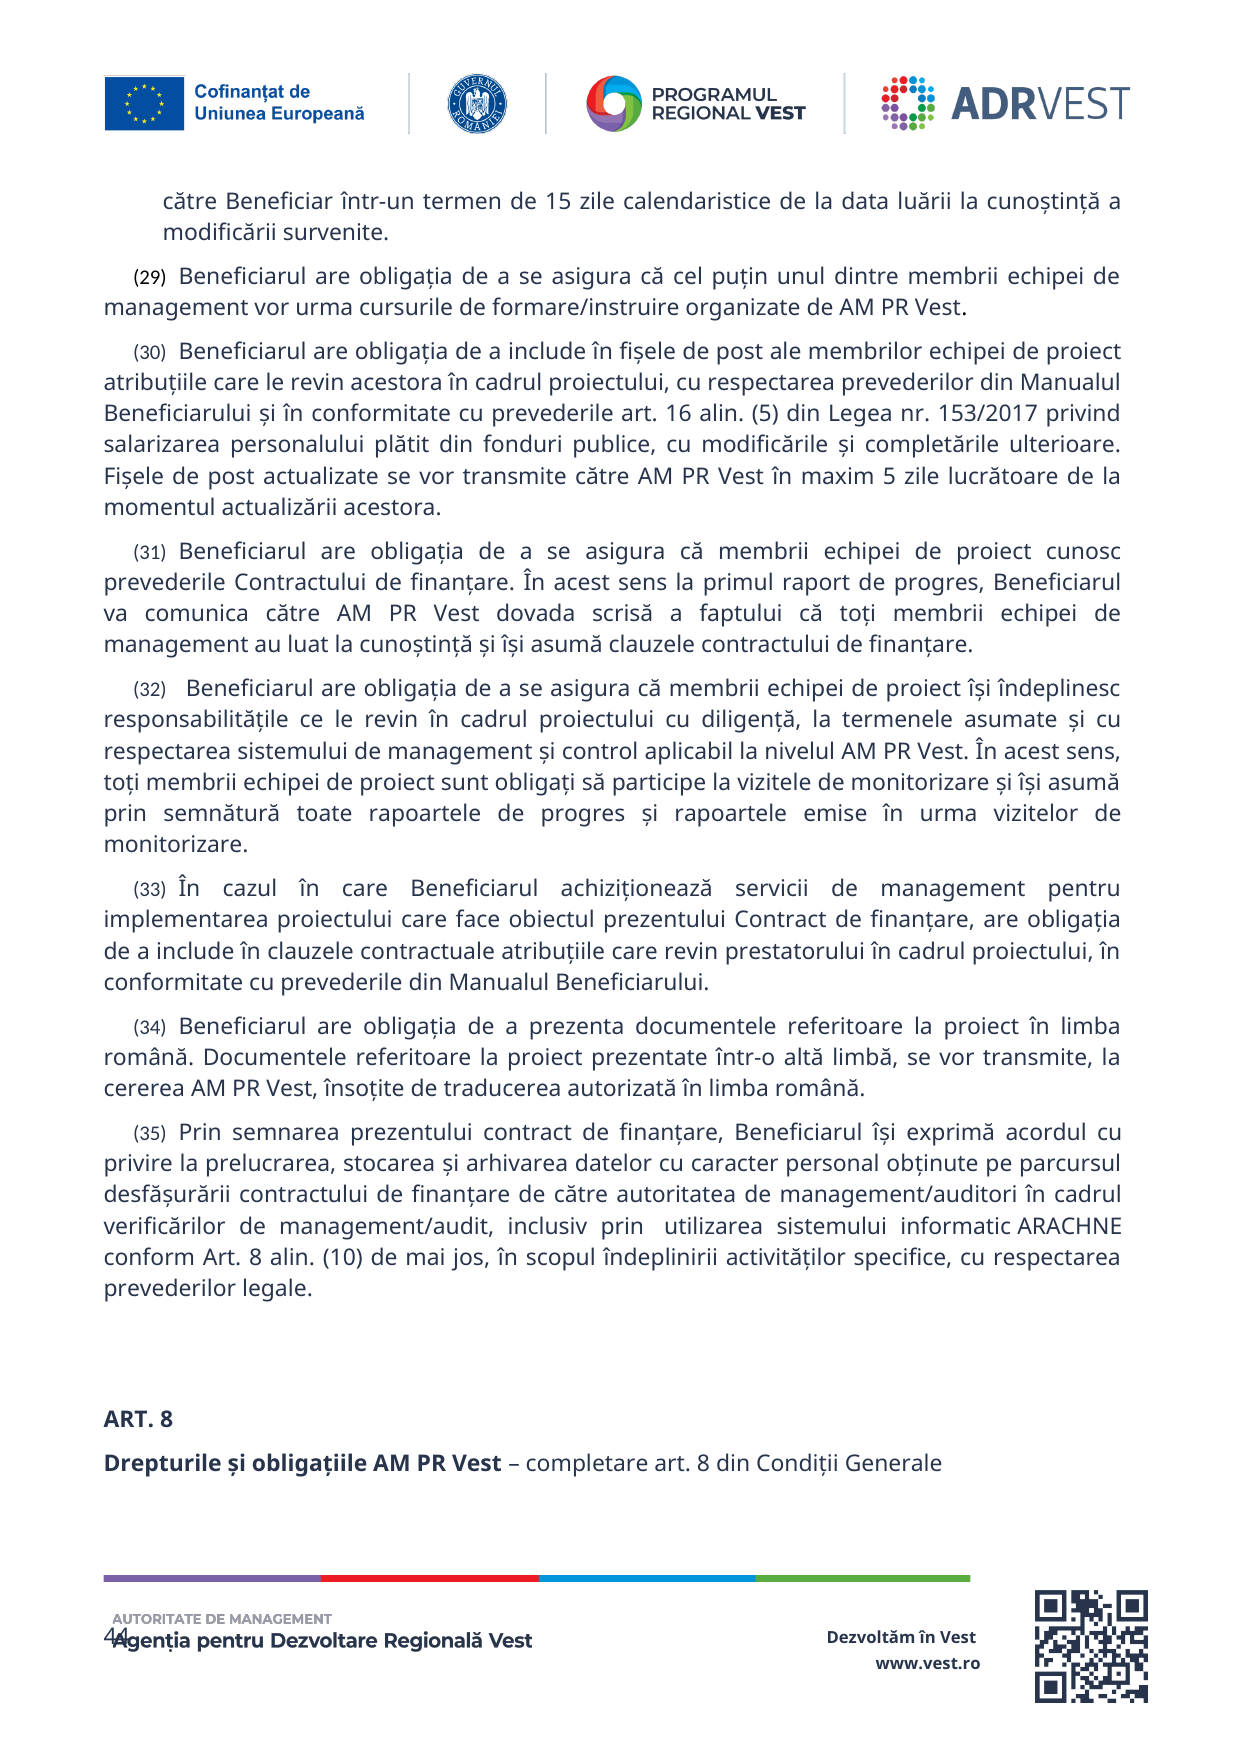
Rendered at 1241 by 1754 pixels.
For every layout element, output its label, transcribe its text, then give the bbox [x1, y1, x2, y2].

list Beneficiarul are obligația de a include în fișele de post ale membrilor echipei de proiect atribuțiile care le revin acestora în cadrul proiectului, cu respectarea prevederilor din Manualul Beneficiarului și în conformitate cu prevederile art. 16 alin. (5) din Legea nr. 153/2017 privind salarizarea personalului plătit din fonduri publice, cu modificările și completările ulterioare. Fișele de post actualizate se vor transmite către AM PR Vest în maxim 5 zile lucrătoare de la momentul actualizării acestora. [103, 334, 1122, 522]
list Beneficiarul are obligația de a prezenta documentele referitoare la proiect în limba română. Documentele referitoare la proiect prezentate într-o altă limbă, se vor transmite, la cererea AM PR Vest, însoțite de traducerea autorizată în limba română. [103, 1009, 1122, 1103]
list În cazul în care Beneficiarul achiziționează servicii de management pentru implementarea proiectului care face obiectul prezentului Contract de finanțare, are obligația de a include în clauzele contractuale atribuțiile care revin prestatorului în cadrul proiectului, în conformitate cu prevederile din Manualul Beneficiarului. [103, 872, 1122, 997]
list Beneficiarul are obligația de a se asigura că membrii echipei de proiect cunosc prevederile Contractului de finanțare. În acest sens la primul raport de progres, Beneficiarul va comunica către AM PR Vest dovada scrisă a faptului că toți membrii echipei de management au luat la cunoștință și își asumă clauzele contractului de finanțare. [103, 534, 1122, 659]
list Prin semnarea prezentului contract de finanțare, Beneficiarul îşi exprimă acordul cu privire la prelucrarea, stocarea şi arhivarea datelor cu caracter personal obţinute pe parcursul desfăşurării contractului de finanţare de către autoritatea de management/auditori în cadrul verificărilor de management/audit, inclusiv prin utilizarea sistemului informatic ARACHNE conform Art. 8 alin. (10) de mai jos, în scopul îndeplinirii activităților specifice, cu respectarea prevederilor legale. [103, 1116, 1122, 1303]
text ART. 8 [103, 1403, 1122, 1434]
picture [1026, 1581, 1157, 1712]
list Beneficiarul are obligația de a se asigura că membrii echipei de proiect își îndeplinesc responsabilitățile ce le revin în cadrul proiectului cu diligență, la termenele asumate și cu respectarea sistemului de management și control aplicabil la nivelul AM PR Vest. În acest sens, toți membrii echipei de proiect sunt obligați să participe la vizitele de monitorizare și își asumă prin semnătură toate rapoartele de progres și rapoartele emise în urma vizitelor de monitorizare. [103, 672, 1122, 859]
picture [103, 73, 1131, 134]
text Drepturile şi obligaţiile AM PR Vest – completare art. 8 din Condiții Generale [103, 1447, 1122, 1478]
list Beneficiarul are obligația de a se asigura că cel puțin unul dintre membrii echipei de management vor urma cursurile de formare/instruire organizate de AM PR Vest. [103, 259, 1122, 322]
